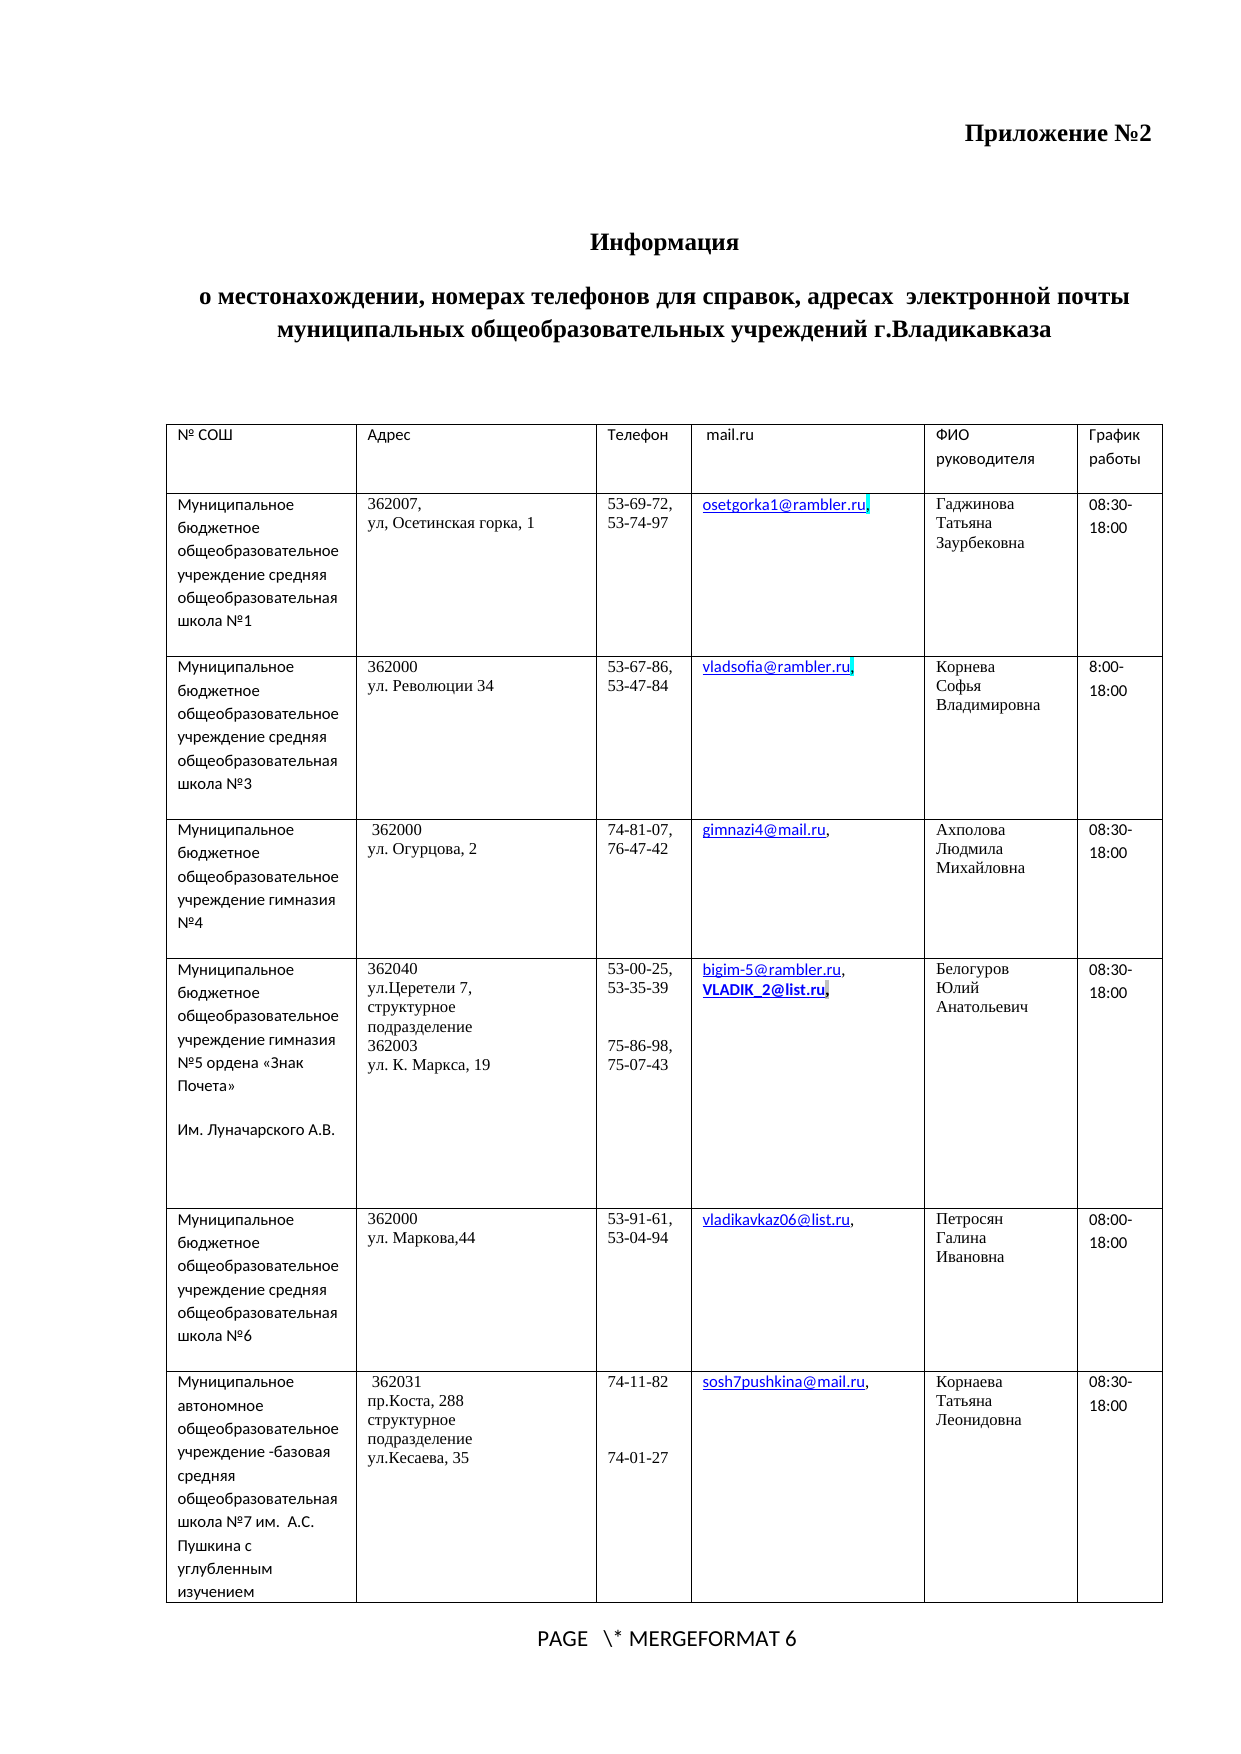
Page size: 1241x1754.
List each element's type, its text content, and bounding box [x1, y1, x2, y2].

table_cell Муниципальное бюджетное общеобразовательное учреждение средняя общеобразовательная школа №3 [167, 657, 356, 818]
table_cell gimnazi4@mail.ru, [692, 820, 924, 958]
table_cell vladikavkaz06@list.ru, [692, 1209, 924, 1371]
table_cell 362000 ул. Революции 34 [357, 657, 596, 818]
table_cell 74-81-07, 76-47-42 [597, 820, 691, 958]
table_cell Муниципальное бюджетное общеобразовательное учреждение средняя общеобразовательная школа №1 [167, 494, 356, 656]
table_header mail.ru [692, 425, 924, 493]
table_cell Муниципальное бюджетное общеобразовательное учреждение гимназия №5 ордена «Знак Почета» Им. Луначарского А.В. [167, 959, 356, 1208]
table_cell vladsofia@rambler.ru, [692, 657, 924, 818]
table_cell 362007, ул, Осетинская горка, 1 [357, 494, 596, 656]
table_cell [925, 1372, 1077, 1602]
table_cell osetgorka1@rambler.ru, [692, 494, 924, 656]
table_cell 08:30-18:00 [1078, 820, 1162, 958]
text Информация [177, 227, 1152, 256]
table_cell 08:00-18:00 [1078, 1209, 1162, 1371]
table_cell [357, 1372, 596, 1602]
table_cell Корнева Софья Владимировна [925, 657, 1077, 818]
table_cell Белогуров Юлий Анатольевич [925, 959, 1077, 1208]
table_cell Гаджинова Татьяна Заурбековна [925, 494, 1077, 656]
text о местонахождении, номерах телефонов для справок, адресах электронной почты муниципальных общеобразовательных учреждений г.Владикавказа [177, 281, 1152, 343]
text Приложение №2 [871, 118, 1152, 147]
table_header График работы [1078, 425, 1162, 493]
table_cell Муниципальное бюджетное общеобразовательное учреждение средняя общеобразовательная школа №6 [167, 1209, 356, 1371]
table_header Адрес [357, 425, 596, 493]
table_cell 362040 ул.Церетели 7, структурное подразделение 362003 ул. К. Маркса, 19 [357, 959, 596, 1208]
table_header Телефон [597, 425, 691, 493]
table_cell 08:30-18:00 [1078, 494, 1162, 656]
table_cell 53-69-72, 53-74-97 [597, 494, 691, 656]
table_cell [167, 1372, 356, 1602]
table_cell Ахполова Людмила Михайловна [925, 820, 1077, 958]
table_cell Петросян Галина Ивановна [925, 1209, 1077, 1371]
table_cell bigim-5@rambler.ru, VLADIK_2@list.ru, [692, 959, 924, 1208]
table_cell Муниципальное бюджетное общеобразовательное учреждение гимназия №4 [167, 820, 356, 958]
table_cell 53-91-61, 53-04-94 [597, 1209, 691, 1371]
table_cell 362000 ул. Маркова,44 [357, 1209, 596, 1371]
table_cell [692, 1372, 924, 1602]
table_cell 8:00-18:00 [1078, 657, 1162, 818]
table_header ФИО руководителя [925, 425, 1077, 493]
table_header № СОШ [167, 425, 356, 493]
table_cell 53-00-25, 53-35-39 75-86-98, 75-07-43 [597, 959, 691, 1208]
table_cell 362000 ул. Огурцова, 2 [357, 820, 596, 958]
table_cell 08:30-18:00 [1078, 1372, 1162, 1602]
table_cell 74-11-82 74-01-27 [597, 1372, 691, 1602]
table_cell 53-67-86, 53-47-84 [597, 657, 691, 818]
table_cell 08:30-18:00 [1078, 959, 1162, 1208]
